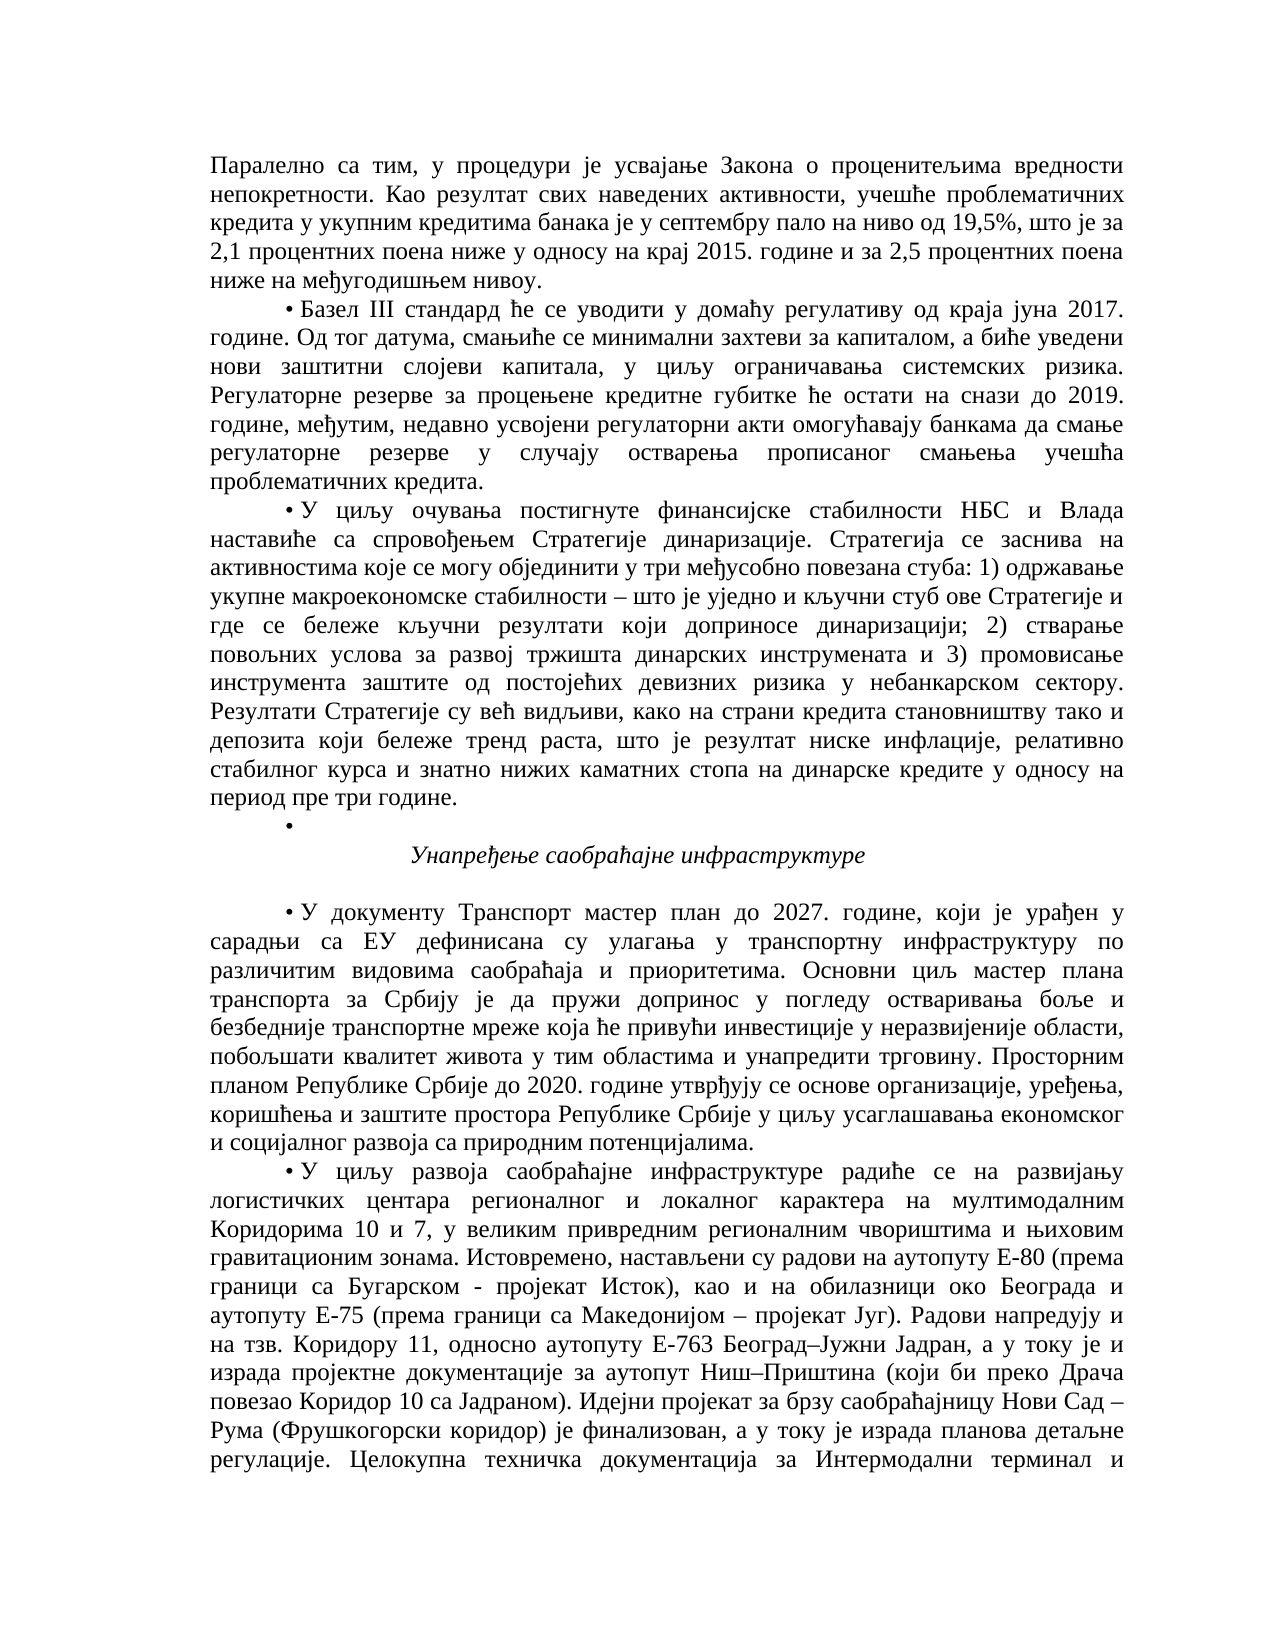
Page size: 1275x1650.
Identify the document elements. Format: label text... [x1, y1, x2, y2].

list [210, 150, 1125, 294]
list У документу Транспорт мастер план до 2027. године, који је урађен у сарадњи са ЕУ дефинисана су улагања у транспортну инфраструктуру по различитим видовима саобраћаја и приоритетима. Основни циљ мастер плана транспорта за Србију је да пружи допринос у погледу остваривања боље и безбедније транспортне мреже која ће привући инвестиције у неразвијеније области, побољшати квалитет живота у тим областима и унапредити трговину. Просторним планом Републике Србије до 2020. године утврђују се основе организације, уређења, коришћења и заштите простора Републике Србије у циљу усаглашавања економског и социјалног развоја са природним потенцијалима. [210, 897, 1125, 1156]
list Базел III стандард ће се уводити у домаћу регулативу од краја јуна 2017. године. Од тог датума, смањиће се минимални захтеви за капиталом, а биће уведени нови заштитни слојеви капитала, у циљу ограничавања системских ризика. Регулаторне резерве за процењене кредитне губитке ће остати на снази до 2019. године, међутим, недавно усвојени регулаторни акти омогућавају банкама да смање регулаторне резерве у случају остварења прописаног смањења учешћа проблематичних кредита. [210, 294, 1125, 495]
text Унапређење саобраћајне инфраструктуре [150, 840, 1125, 869]
list У циљу очувања постигнуте финансијске стабилности НБС и Влада наставиће са спровођењем Стратегије динаризације. Стратегија се заснива на активностима које се могу објединити у три међусобно повезана стуба: 1) одржавање укупне макроекономске стабилности – што је уједно и кључни стуб ове Стратегије и где се бележе кључни резултати који доприносе динаризацији; 2) стварање повољних услова за развој тржишта динарских инструмената и 3) промовисање инструмента заштите од постојећих девизних ризика у небанкарском сектору. Резултати Стратегије су већ видљиви, како на страни кредита становништву тако и депозита који бележе тренд раста, што је резултат ниске инфлације, релативно стабилног курса и знатно нижих каматних стопа на динарске кредите у односу на период пре три године. [210, 495, 1125, 811]
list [210, 1156, 1125, 1472]
